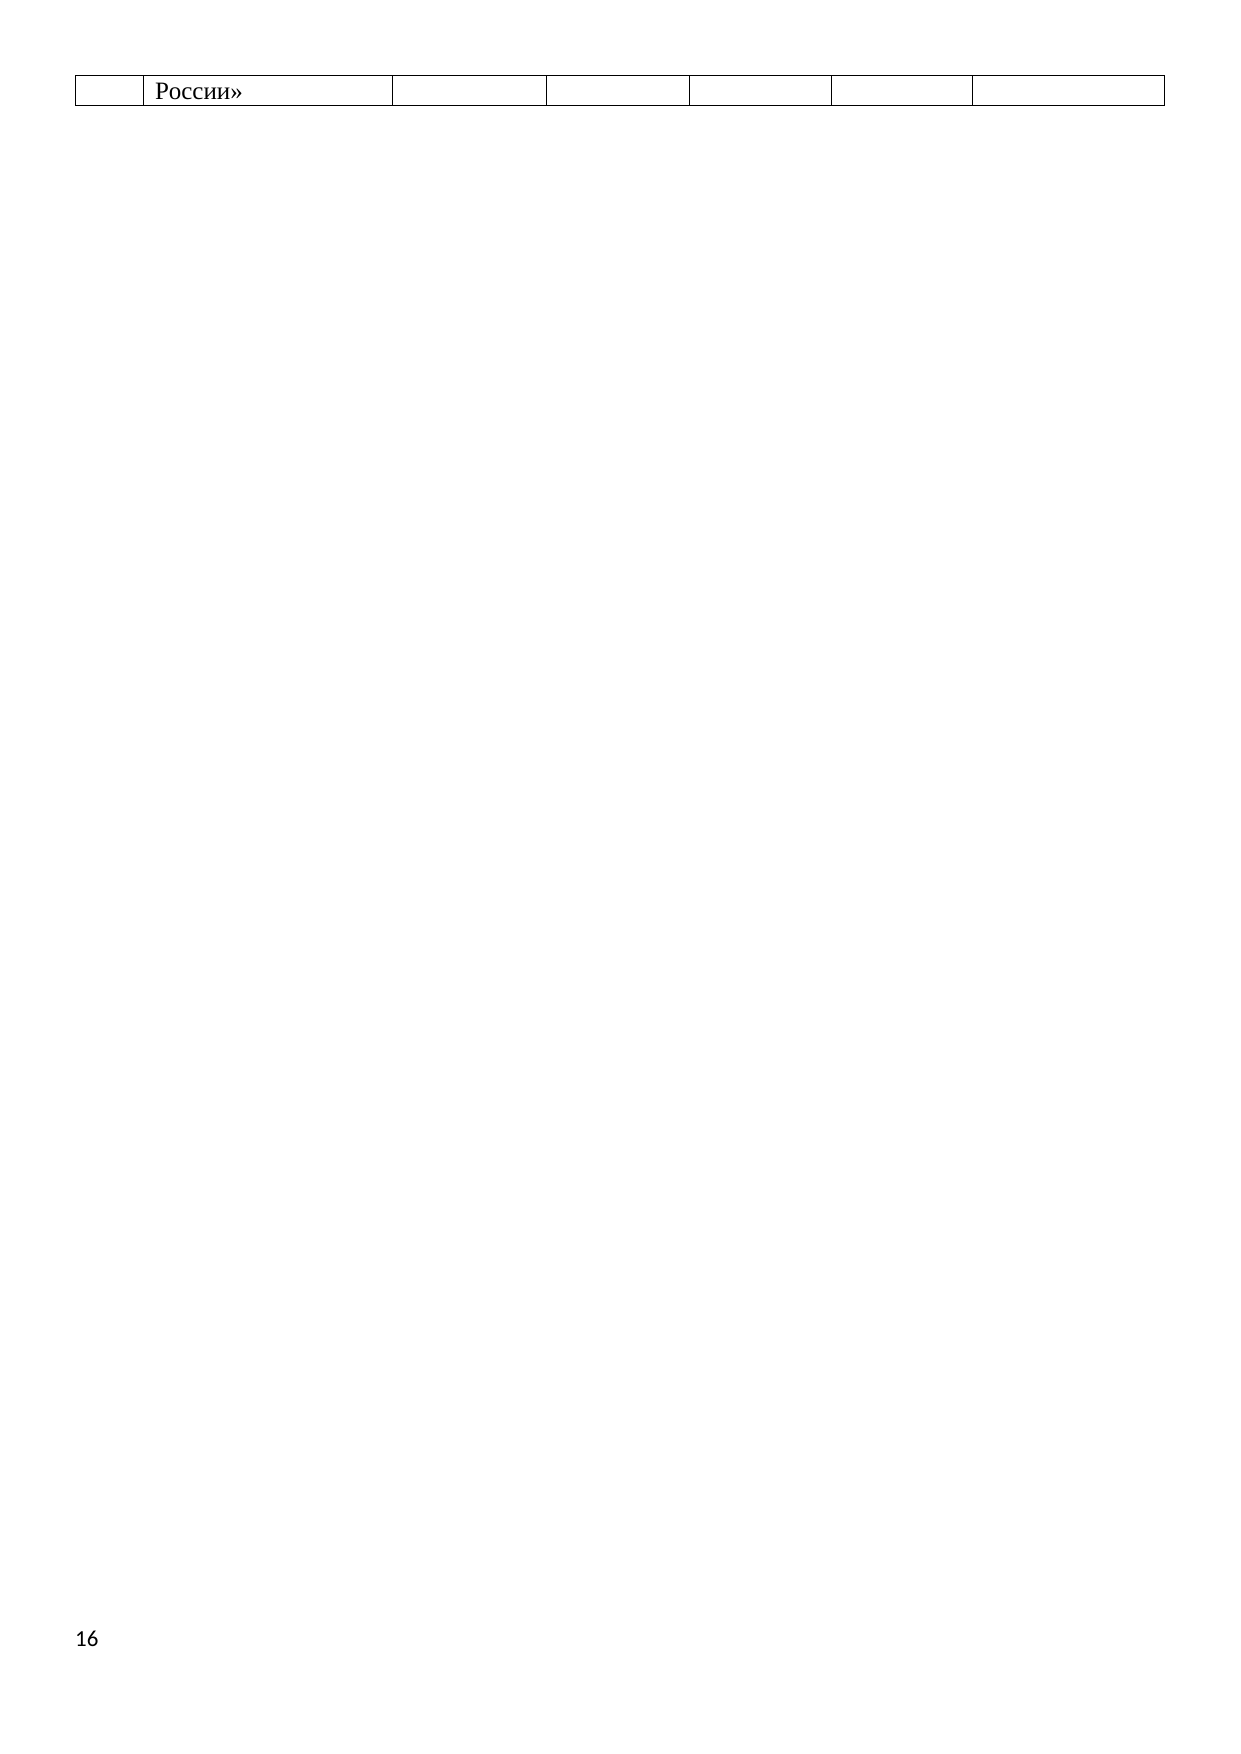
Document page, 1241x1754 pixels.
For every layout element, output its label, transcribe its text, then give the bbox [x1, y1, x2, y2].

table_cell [144, 76, 392, 105]
table_cell 10 [547, 76, 689, 105]
table_cell единиц [393, 76, 546, 105]
table_cell 9. [76, 76, 143, 105]
table_cell 10 [832, 76, 972, 105]
table_cell 10 [690, 76, 831, 105]
table_cell 30 [973, 76, 1164, 105]
